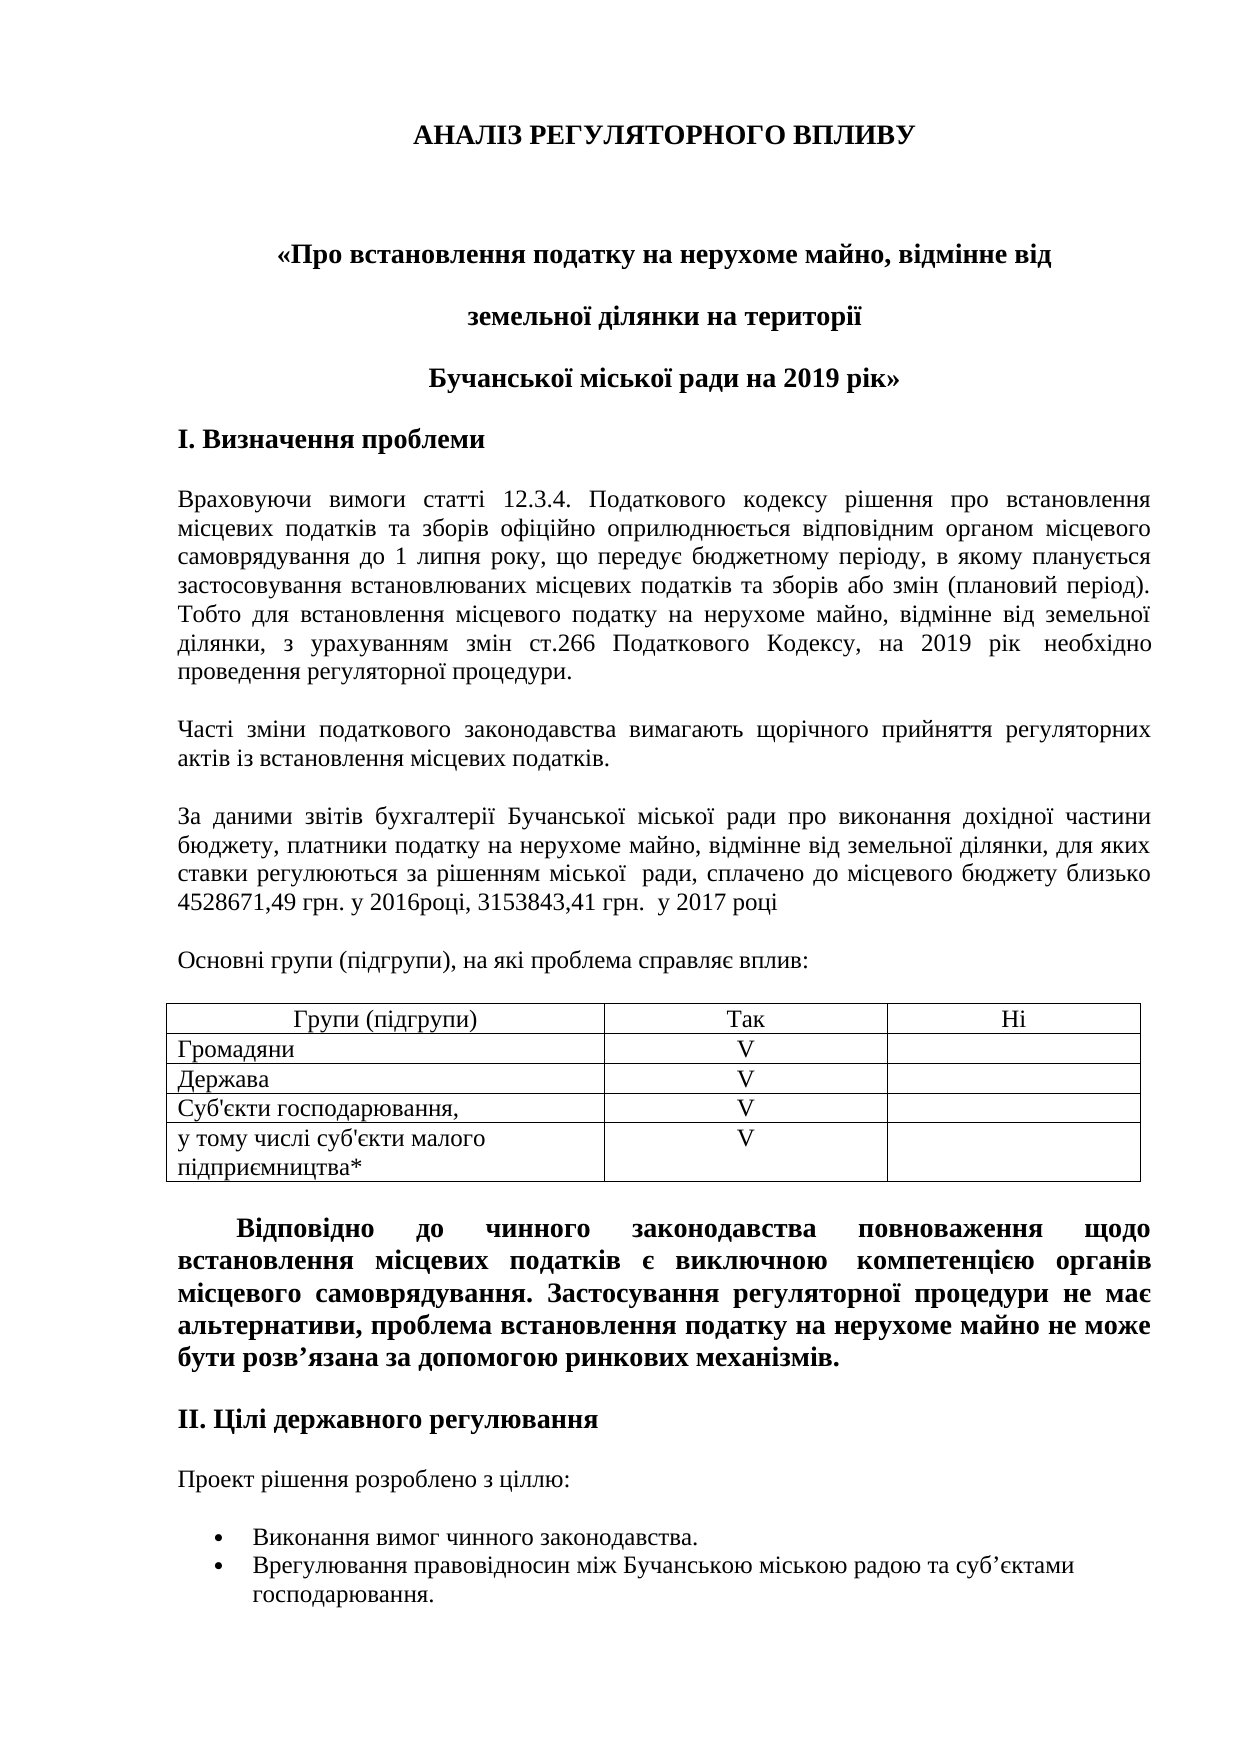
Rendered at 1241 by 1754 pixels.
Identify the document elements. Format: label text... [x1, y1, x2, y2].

table_header Ні [888, 1004, 1140, 1033]
table_cell V [605, 1094, 887, 1122]
table_cell V [605, 1064, 887, 1092]
text Бучанської міської ради на 2019 рік» [177, 361, 1152, 393]
table_header Так [605, 1004, 887, 1033]
list Виконання вимог чинного законодавства. [215, 1522, 1152, 1550]
table_cell у тому числі суб'єкти малого підприємництва* [167, 1123, 604, 1181]
text Основні групи (підгрупи), на які проблема справляє вплив: [177, 945, 1152, 974]
list Врегулювання правовідносин між Бучанською міською радою та суб’єктами господарювання. [215, 1550, 1152, 1608]
text I. Визначення проблеми [177, 422, 1152, 455]
table_cell [888, 1123, 1140, 1181]
text Проект рішення розроблено з ціллю: [177, 1464, 1152, 1492]
text АНАЛІЗ РЕГУЛЯТОРНОГО ВПЛИВУ [177, 118, 1152, 151]
text За даними звітів бухгалтерії Бучанської міської ради про виконання дохідної частини бюджету, платники податку на нерухоме майно, відмінне від земельної ділянки, для яких ставки регулюються за рішенням міської ради, сплачено до місцевого бюджету близько 4528671,49 грн. у 2016році, 3153843,41 грн. у 2017 році [177, 801, 1152, 916]
text II. Цілі державного регулювання [177, 1402, 1152, 1434]
table_cell [888, 1094, 1140, 1122]
table_cell Громадяни [167, 1034, 604, 1063]
text Враховуючи вимоги статті 12.3.4. Податкового кодексу рішення про встановлення місцевих податків та зборів офіційно оприлюднюється відповідним органом місцевого самоврядування до 1 липня року, що передує бюджетному періоду, в якому планується застосовування встановлюваних місцевих податків та зборів або змін (плановий період). Тобто для встановлення місцевого податку на нерухоме майно, відмінне від земельної ділянки, з урахуванням змін ст.266 Податкового Кодексу, на 2019 рік необхідно проведення регуляторної процедури. [177, 484, 1152, 685]
table_cell V [605, 1034, 887, 1063]
table_cell Держава [167, 1064, 604, 1092]
table_cell [888, 1034, 1140, 1063]
table_cell Суб'єкти господарювання, [167, 1094, 604, 1122]
table_cell [888, 1064, 1140, 1092]
text Часті зміни податкового законодавства вимагають щорічного прийняття регуляторних актів із встановлення місцевих податків. [177, 714, 1152, 772]
text земельної ділянки на території [177, 299, 1152, 332]
table_cell V [605, 1123, 887, 1181]
text Відповідно до чинного законодавства повноваження щодо встановлення місцевих податків є виключною компетенцією органів місцевого самоврядування. Застосування регуляторної процедури не має альтернативи, проблема встановлення податку на нерухоме майно не може бути розв’язана за допомогою ринкових механізмів. [177, 1211, 1152, 1373]
table_header Групи (підгрупи) [167, 1004, 604, 1033]
text «Про встановлення податку на нерухоме майно, відмінне від [177, 238, 1152, 270]
